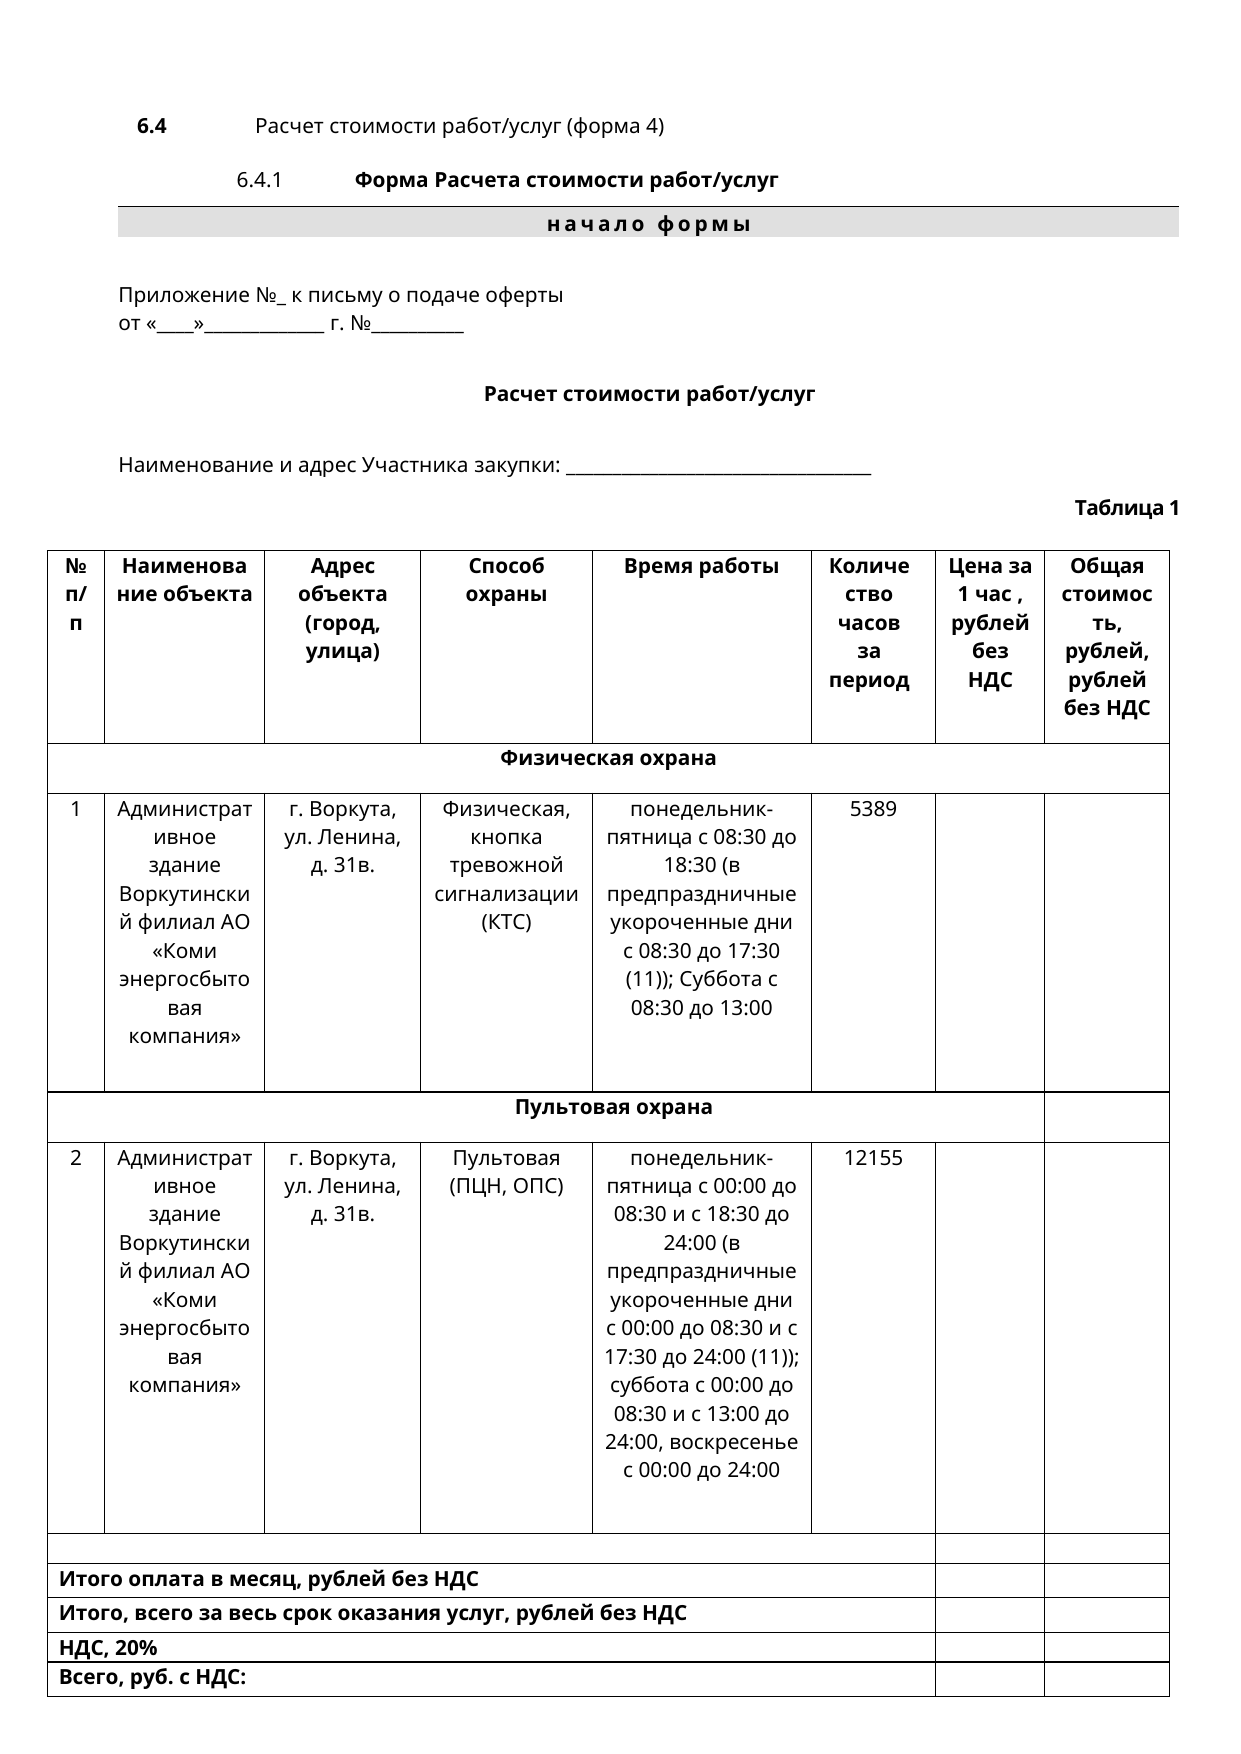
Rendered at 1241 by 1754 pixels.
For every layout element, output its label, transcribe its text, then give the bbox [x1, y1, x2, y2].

text Расчет стоимости работ/услуг [118, 379, 1181, 408]
table_cell [936, 1663, 1044, 1696]
table_cell [936, 794, 1044, 1091]
table_cell [1045, 1143, 1169, 1533]
table_cell [1045, 1663, 1169, 1696]
table_cell Пультовая охрана [48, 1093, 1044, 1142]
table_header Способ охраны [421, 551, 592, 742]
text Наименование и адрес Участника закупки: _________________________________ [118, 450, 1181, 479]
table_header Наименование объекта [105, 551, 264, 742]
list Форма Расчета стоимости работ/услуг [236, 165, 1181, 193]
table_cell г. Воркута, ул. Ленина, д. 31в. [265, 794, 420, 1091]
table_cell [1045, 1564, 1169, 1597]
table_cell Физическая охрана [48, 744, 1169, 793]
table_header Адрес объекта (город, улица) [265, 551, 420, 742]
table_cell понедельник-пятница с 00:00 до 08:30 и с 18:30 до 24:00 (в предпраздничные укороченные дни с 00:00 до 08:30 и с 17:30 до 24:00 (11)); суббота с 00:00 до 08:30 и с 13:00 до 24:00, воскресенье с 00:00 до 24:00 [593, 1143, 811, 1533]
table_cell [48, 1534, 935, 1563]
table_header Время работы [593, 551, 811, 742]
table_cell 5389 [812, 794, 935, 1091]
table_cell [936, 1534, 1044, 1563]
table_cell [1045, 1093, 1169, 1142]
table_cell [1045, 1534, 1169, 1563]
table_cell НДС, 20% [48, 1633, 935, 1661]
table_cell [936, 1564, 1044, 1597]
table_cell 1 [48, 794, 104, 1091]
text начало формы [118, 207, 1179, 237]
table_cell Итого оплата в месяц, рублей без НДС [48, 1564, 935, 1597]
text Приложение №_ к письму о подаче оферты от «____»_____________ г. №__________ [118, 280, 1181, 337]
table_cell 2 [48, 1143, 104, 1533]
table_cell понедельник-пятница с 08:30 до 18:30 (в предпраздничные укороченные дни с 08:30 до 17:30 (11)); Суббота с 08:30 до 13:00 [593, 794, 811, 1091]
table_cell г. Воркута, ул. Ленина, д. 31в. [265, 1143, 420, 1533]
table_cell [936, 1633, 1044, 1661]
table_cell Административное здание Воркутинский филиал АО «Коми энергосбытовая компания» [105, 794, 264, 1091]
table_cell [936, 1143, 1044, 1533]
table_cell Пультовая (ПЦН, ОПС) [421, 1143, 592, 1533]
table_cell [1045, 794, 1169, 1091]
table_cell [1045, 1598, 1169, 1632]
table_header № п/п [48, 551, 104, 742]
table_cell [1045, 1633, 1169, 1661]
table_cell Административное здание Воркутинский филиал АО «Коми энергосбытовая компания» [105, 1143, 264, 1533]
table_header Общая стоимость, рублей, рублей без НДС [1045, 551, 1169, 742]
table_cell [936, 1598, 1044, 1632]
subtitle Расчет стоимости работ/услуг (форма 4) [137, 111, 1181, 140]
table_cell Всего, руб. с НДС: [48, 1663, 935, 1696]
text Таблица 1 [118, 493, 1181, 521]
table_cell Итого, всего за весь срок оказания услуг, рублей без НДС [48, 1598, 935, 1632]
table_cell 12155 [812, 1143, 935, 1533]
table_header Цена за 1 час , рублей без НДС [936, 551, 1044, 742]
table_cell Физическая, кнопка тревожной сигнализации (КТС) [421, 794, 592, 1091]
table_header Количество часов за период [812, 551, 935, 742]
